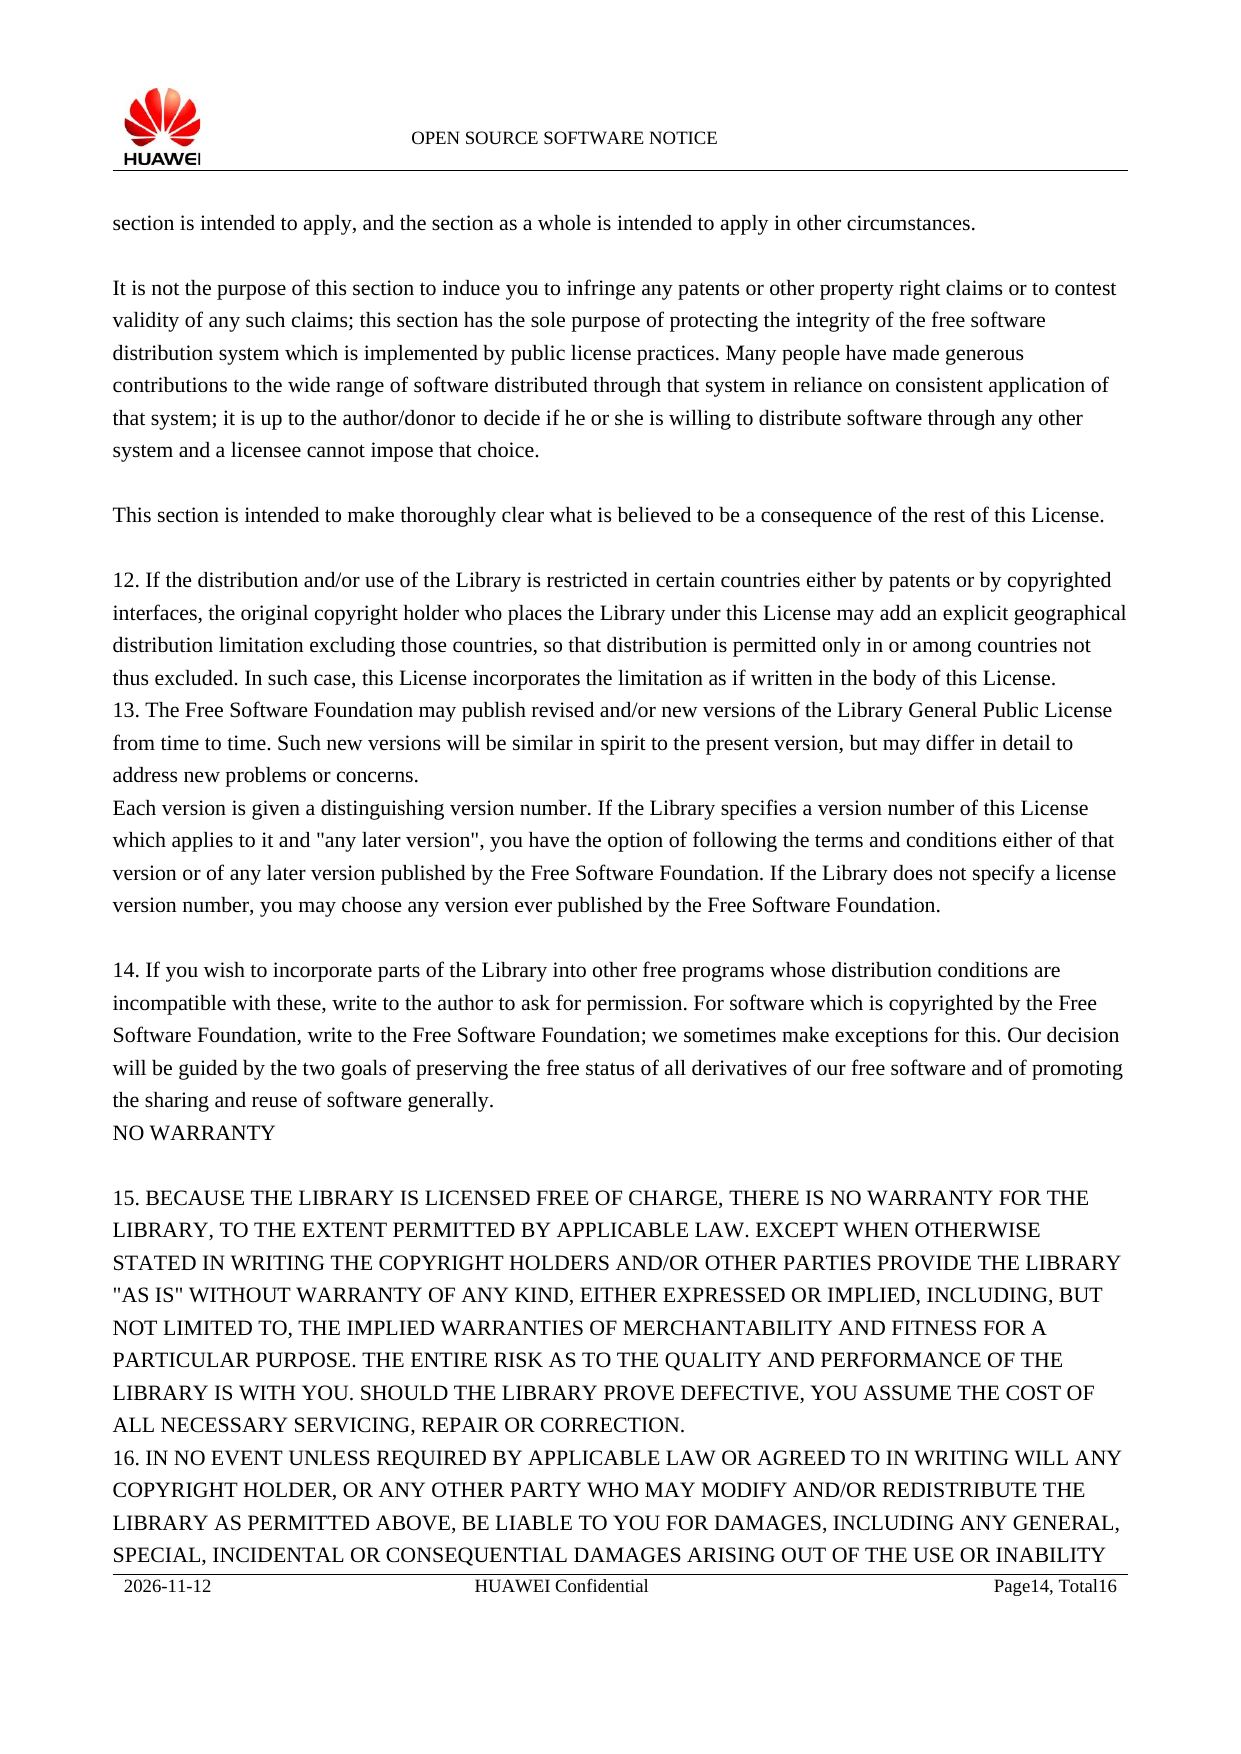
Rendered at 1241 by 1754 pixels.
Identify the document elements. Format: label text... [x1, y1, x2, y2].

picture [124, 88, 201, 165]
